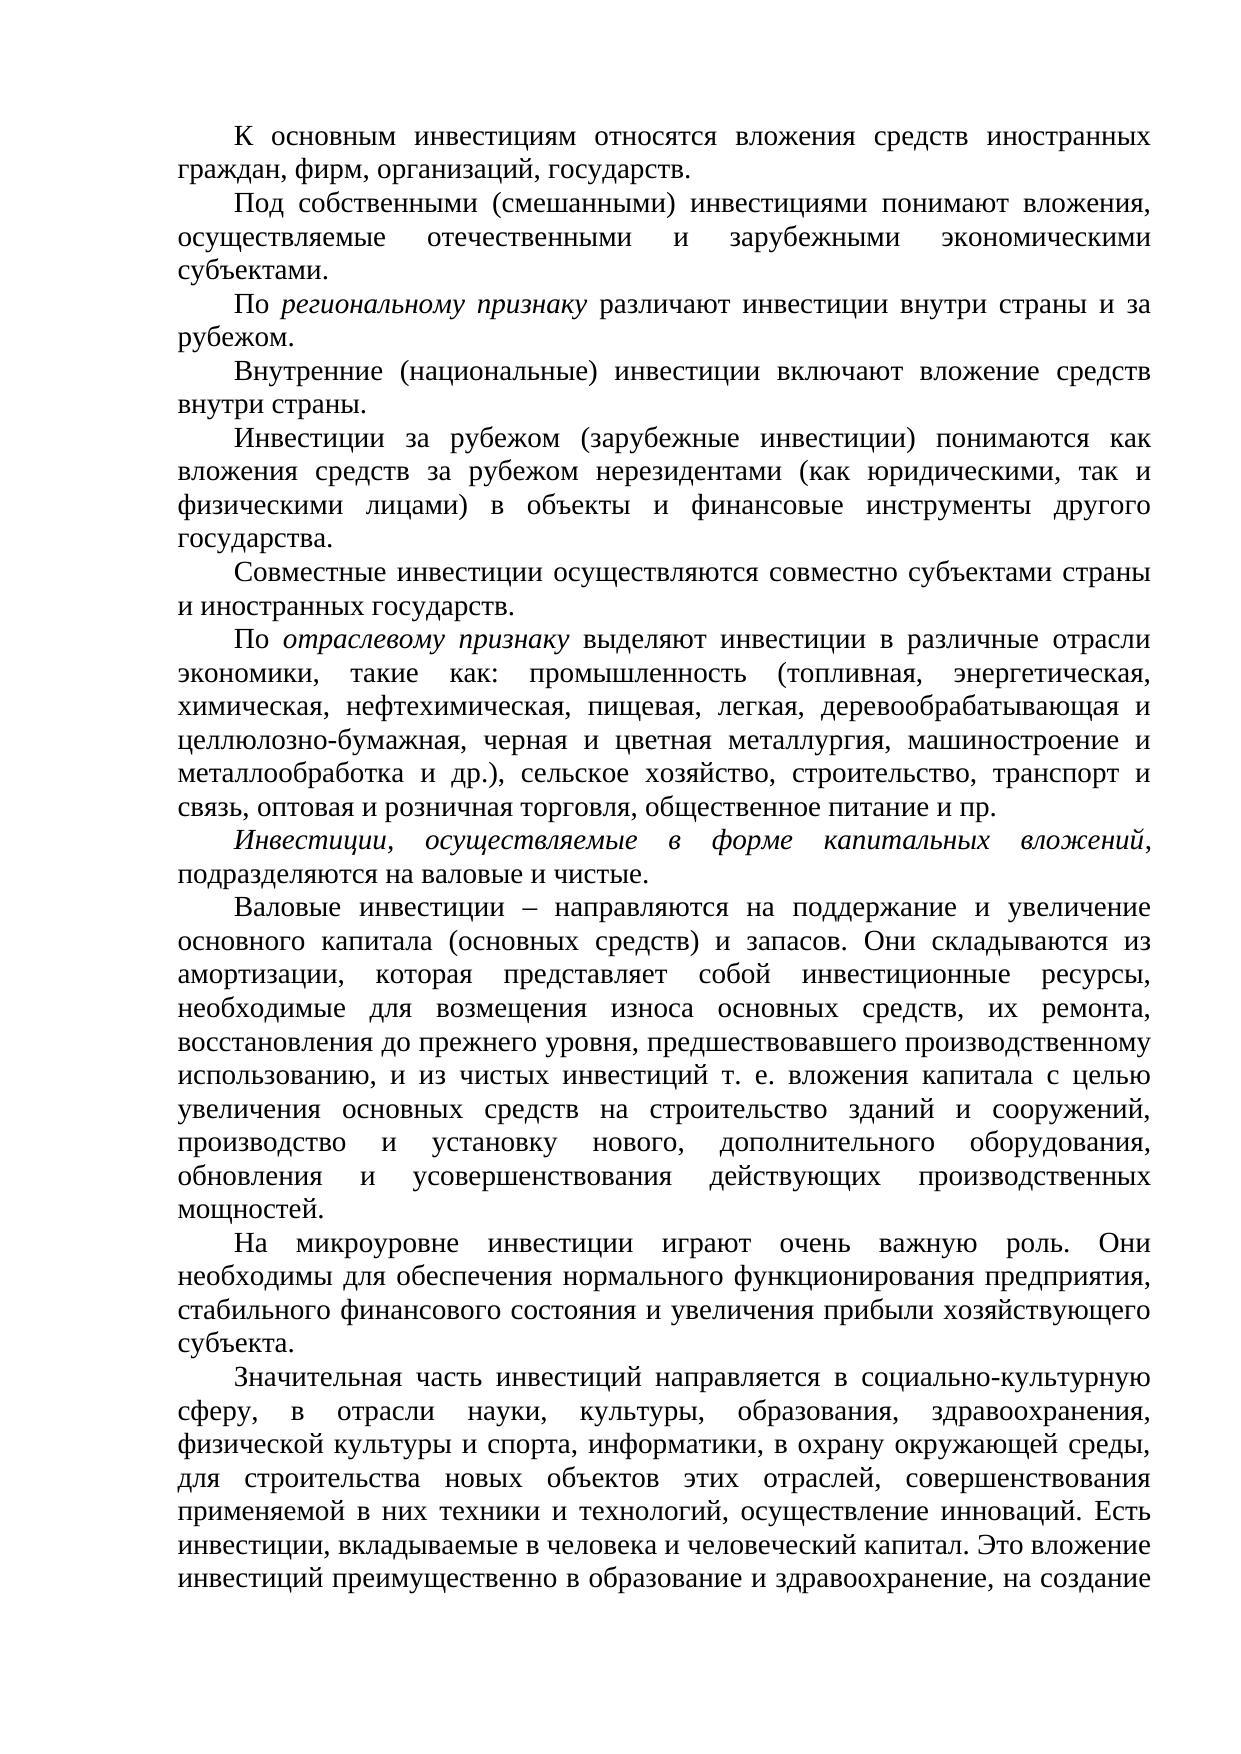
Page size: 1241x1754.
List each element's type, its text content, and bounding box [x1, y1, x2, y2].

text К основным инвестициям относятся вложения средств иностранных граждан, фирм, организаций, государств. [177, 118, 1152, 185]
text Под собственными (смешанными) инвестициями понимают вложения, осуществляемые отечественными и зарубежными экономическими субъектами. [177, 185, 1152, 286]
text По региональному признаку различают инвестиции внутри страны и за рубежом. [177, 286, 1152, 353]
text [177, 1359, 1152, 1594]
text Валовые инвестиции – направляются на поддержание и увеличение основного капитала (основных средств) и запасов. Они складываются из амортизации, которая представляет собой инвестиционные ресурсы, необходимые для возмещения износа основных средств, их ремонта, восстановления до прежнего уровня, предшествовавшего производственному использованию, и из чистых инвестиций т. е. вложения капитала с целью увеличения основных средств на строительство зданий и сооружений, производство и установку нового, дополнительного оборудования, обновления и усовершенствования действующих производственных мощностей. [177, 889, 1152, 1225]
text Совместные инвестиции осуществляются совместно субъектами страны и иностранных государств. [177, 554, 1152, 621]
text На микроуровне инвестиции играют очень важную роль. Они необходимы для обеспечения нормального функционирования предприятия, стабильного финансового состояния и увеличения прибыли хозяйствующего субъекта. [177, 1225, 1152, 1359]
text Инвестиции, осуществляемые в форме капитальных вложений, подразделяются на валовые и чистые. [177, 822, 1152, 889]
text Инвестиции за рубежом (зарубежные инвестиции) понимаются как вложения средств за рубежом нерезидентами (как юридическими, так и физическими лицами) в объекты и финансовые инструменты другого государства. [177, 420, 1152, 554]
text По отраслевому признаку выделяют инвестиции в различные отрасли экономики, такие как: промышленность (топливная, энергетическая, химическая, нефтехимическая, пищевая, легкая, деревообрабатывающая и целлюлозно-бумажная, черная и цветная металлургия, машиностроение и металлообработка и др.), сельское хозяйство, строительство, транспорт и связь, оптовая и розничная торговля, общественное питание и пр. [177, 621, 1152, 822]
text Внутренние (национальные) инвестиции включают вложение средств внутри страны. [177, 353, 1152, 420]
